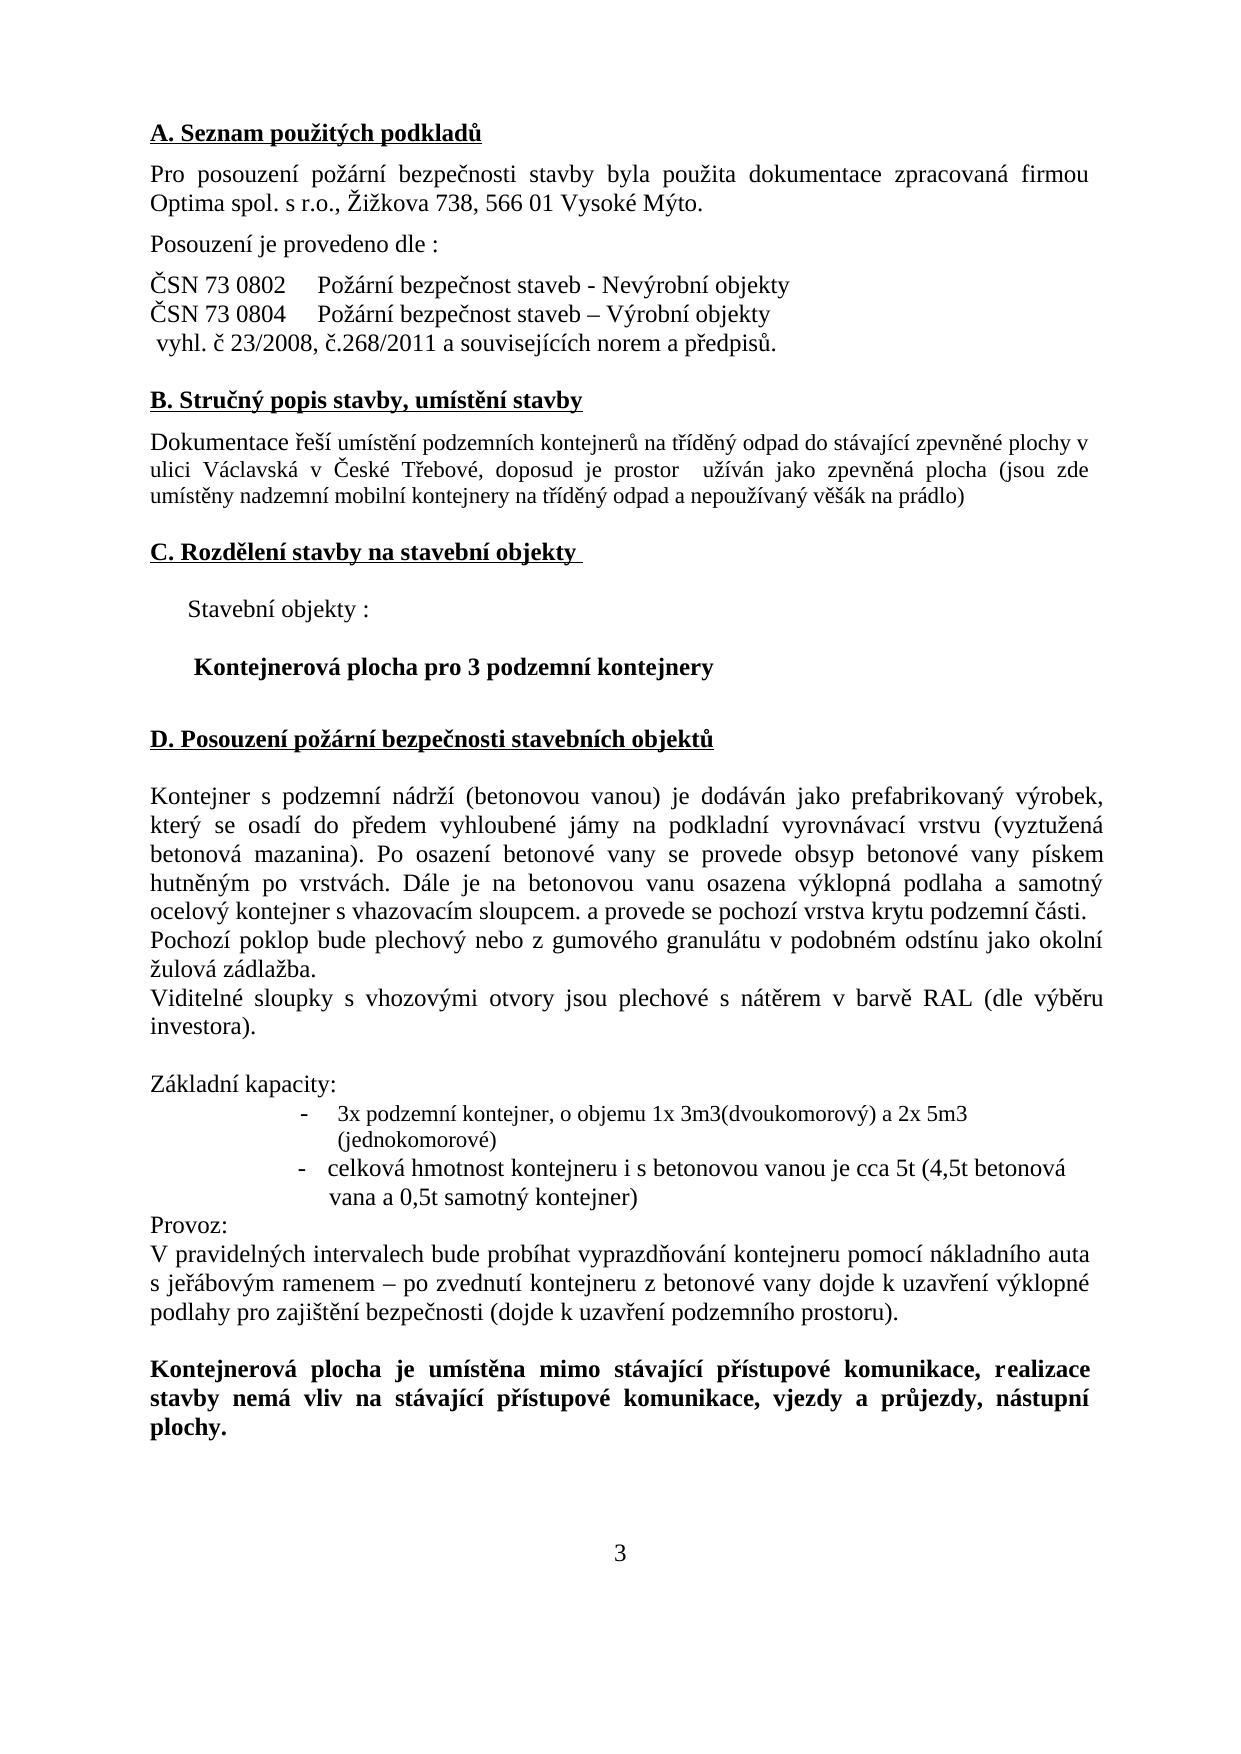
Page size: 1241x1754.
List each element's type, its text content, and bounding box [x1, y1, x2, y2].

text Pochozí poklop bude plechový nebo z gumového granulátu v podobném odstínu jako okolní žulová zádlažba. [150, 925, 1104, 983]
text Posouzení je provedeno dle : [150, 229, 1090, 258]
text Provoz: [150, 1210, 1090, 1239]
text Kontejner s podzemní nádrží (betonovou vanou) je dodáván jako prefabrikovaný výrobek, který se osadí do předem vyhloubené jámy na podkladní vyrovnávací vrstvu (vyztužená betonová mazanina). Po osazení betonové vany se provede obsyp betonové vany pískem hutněným po vrstvách. Dále je na betonovou vanu osazena výklopná podlaha a samotný ocelový kontejner s vhazovacím sloupcem. a provede se pochozí vrstva krytu podzemní části. [150, 781, 1104, 925]
text Stavební objekty : [150, 594, 1090, 623]
text C. Rozdělení stavby na stavební objekty [150, 537, 1090, 566]
text B. Stručný popis stavby, umístění stavby [150, 386, 1090, 414]
text vyhl. č 23/2008, č.268/2011 a souvisejících norem a předpisů. [150, 328, 1090, 357]
text Základní kapacity: [150, 1069, 1090, 1098]
list celková hmotnost kontejneru i s betonovou vanou je cca 5t (4,5t betonová [210, 1153, 1090, 1182]
text vana a 0,5t samotný kontejner) [298, 1182, 1090, 1210]
text V pravidelných intervalech bude probíhat vyprazdňování kontejneru pomocí nákladního auta s jeřábovým ramenem – po zvednutí kontejneru z betonové vany dojde k uzavření výklopné podlahy pro zajištění bezpečnosti (dojde k uzavření podzemního prostoru). [150, 1239, 1090, 1325]
text Dokumentace řeší umístění podzemních kontejnerů na tříděný odpad do stávající zpevněné plochy v ulici Václavská v České Třebové, doposud je prostor užíván jako zpevněná plocha (jsou zde umístěny nadzemní mobilní kontejnery na tříděný odpad a nepoužívaný věšák na prádlo) [150, 427, 1090, 508]
text D. Posouzení požární bezpečnosti stavebních objektů [150, 724, 1090, 753]
text Pro posouzení požární bezpečnosti stavby byla použita dokumentace zpracovaná firmou Optima spol. s r.o., Žižkova 738, 566 01 Vysoké Mýto. [150, 159, 1090, 217]
text ČSN 73 0804 Požární bezpečnost staveb – Výrobní objekty [150, 299, 1090, 328]
text ČSN 73 0802 Požární bezpečnost staveb - Nevýrobní objekty [150, 271, 1090, 299]
text Kontejnerová plocha je umístěna mimo stávající přístupové komunikace, realizace stavby nemá vliv na stávající přístupové komunikace, vjezdy a průjezdy, nástupní plochy. [150, 1354, 1090, 1440]
list 3x podzemní kontejner, o objemu 1x 3m3(dvoukomorový) a 2x 5m3 (jednokomorové) [300, 1098, 1090, 1153]
text A. Seznam použitých podkladů [150, 118, 1090, 147]
text Kontejnerová plocha pro 3 podzemní kontejnery [150, 652, 1090, 681]
text Viditelné sloupky s vhozovými otvory jsou plechové s nátěrem v barvě RAL (dle výběru investora). [150, 983, 1104, 1040]
